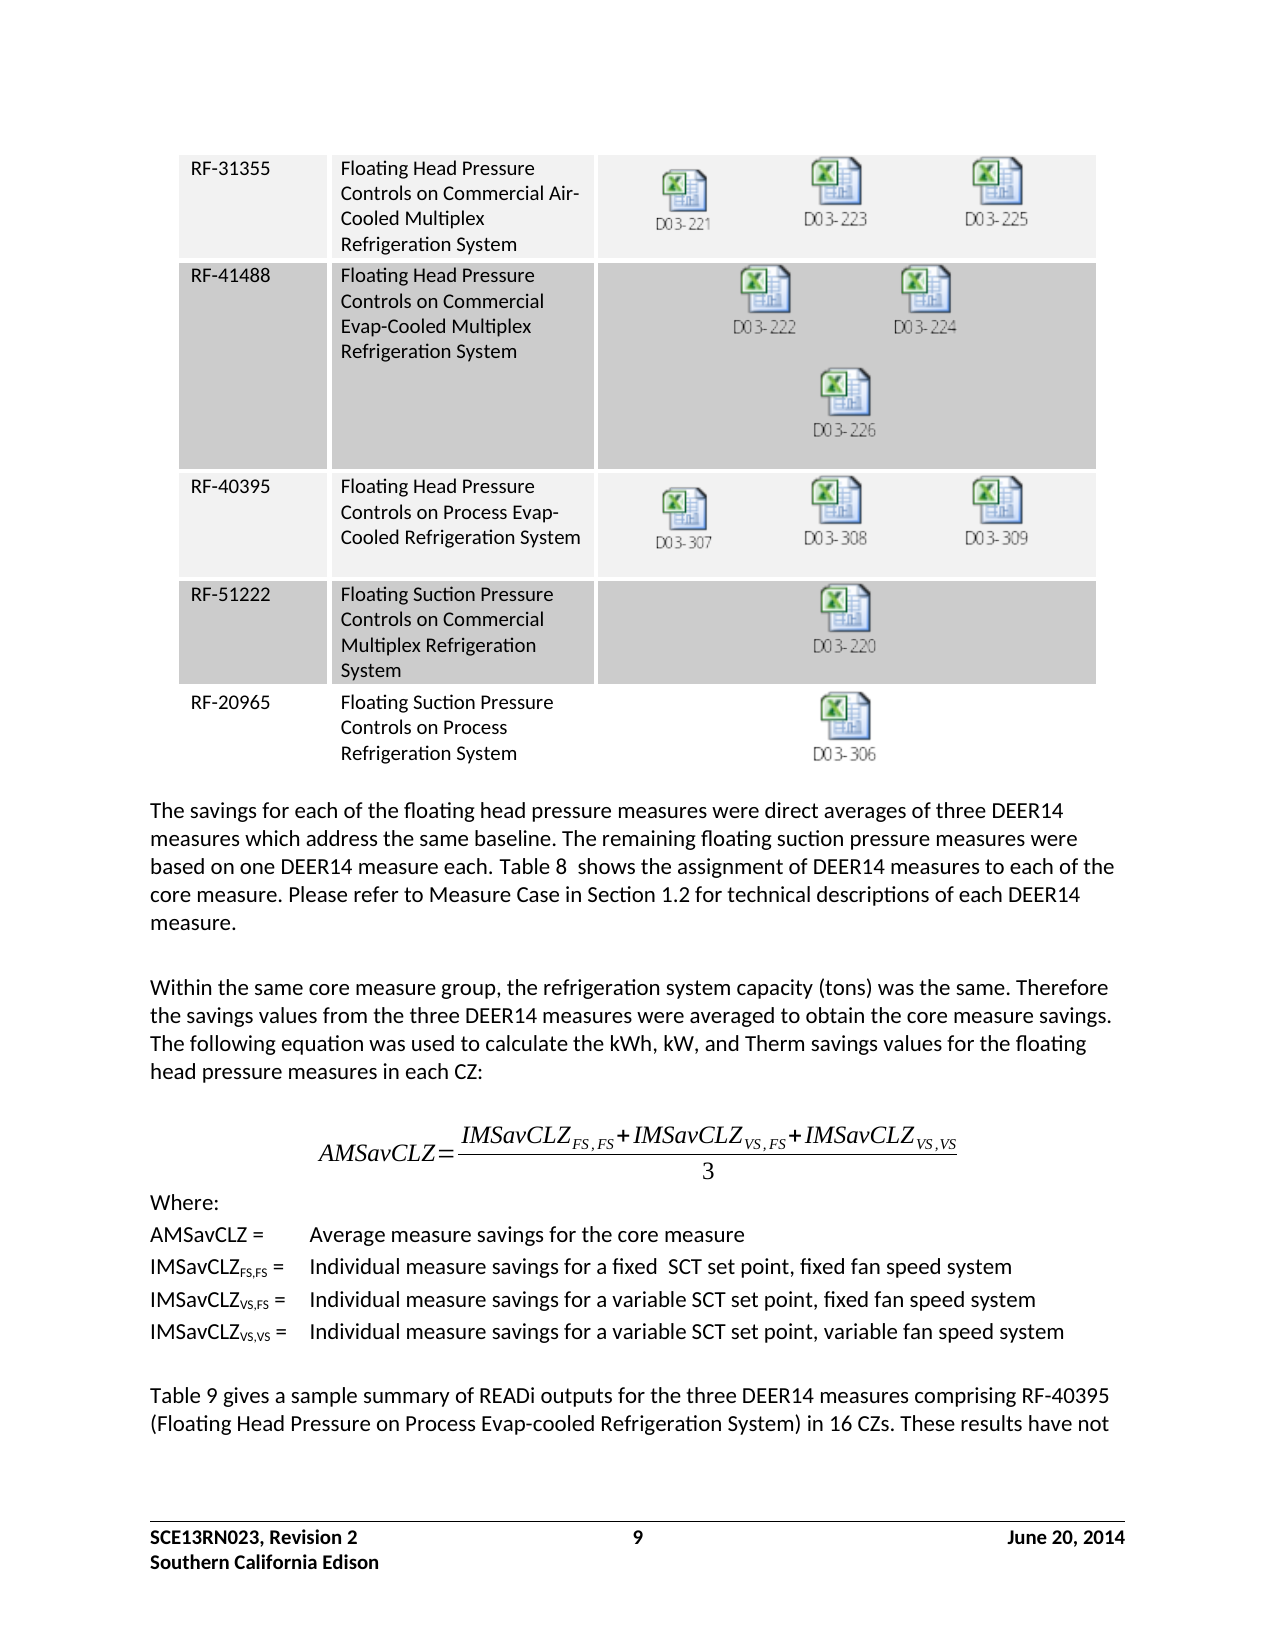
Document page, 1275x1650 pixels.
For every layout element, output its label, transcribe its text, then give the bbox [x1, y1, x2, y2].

table_cell [598, 689, 1096, 792]
table_cell [598, 263, 1096, 469]
text Within the same core measure group, the refrigeration system capacity (tons) was the same. Therefore the savings values from the three DEER14 measures were averaged to obtain the core measure savings. The following equation was used to calculate the kWh, kW, and Therm savings values for the floating head pressure measures in each CZ: [150, 973, 1125, 1085]
table_cell [598, 155, 1096, 258]
table_cell Floating Suction Pressure Controls on Commercial Multiplex Refrigeration System [332, 581, 594, 684]
table_cell RF-20965 [179, 689, 327, 792]
table_cell [598, 473, 1096, 577]
text IMSavCLZVS,FS = Individual measure savings for a variable SCT set point, fixed fan speed system [150, 1285, 1125, 1313]
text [150, 1381, 1125, 1437]
table_cell Floating Suction Pressure Controls on Process Refrigeration System [332, 689, 594, 792]
table_cell RF-41488 [179, 263, 327, 469]
table_cell Floating Head Pressure Controls on Process Evap-Cooled Refrigeration System [332, 473, 594, 577]
table_cell Floating Head Pressure Controls on Commercial Air-Cooled Multiplex Refrigeration System [332, 155, 594, 258]
text AMSavCLZ = Average measure savings for the core measure [150, 1220, 1125, 1248]
table_cell RF-51222 [179, 581, 327, 684]
table_cell [598, 581, 1096, 684]
table_cell RF-31355 [179, 155, 327, 258]
text Where: [150, 1188, 1125, 1216]
text IMSavCLZVS,VS = Individual measure savings for a variable SCT set point, variable fan speed system [150, 1317, 1125, 1345]
table_cell Floating Head Pressure Controls on Commercial Evap-Cooled Multiplex Refrigeration System [332, 263, 594, 469]
text IMSavCLZFS,FS = Individual measure savings for a fixed SCT set point, fixed fan speed system [150, 1252, 1125, 1281]
table_cell RF-40395 [179, 473, 327, 577]
text The savings for each of the floating head pressure measures were direct averages of three DEER14 measures which address the same baseline. The remaining floating suction pressure measures were based on one DEER14 measure each. Table 8 shows the assignment of DEER14 measures to each of the core measure. Please refer to Measure Case in Section 1.2 for technical descriptions of each DEER14 measure. [150, 796, 1125, 936]
